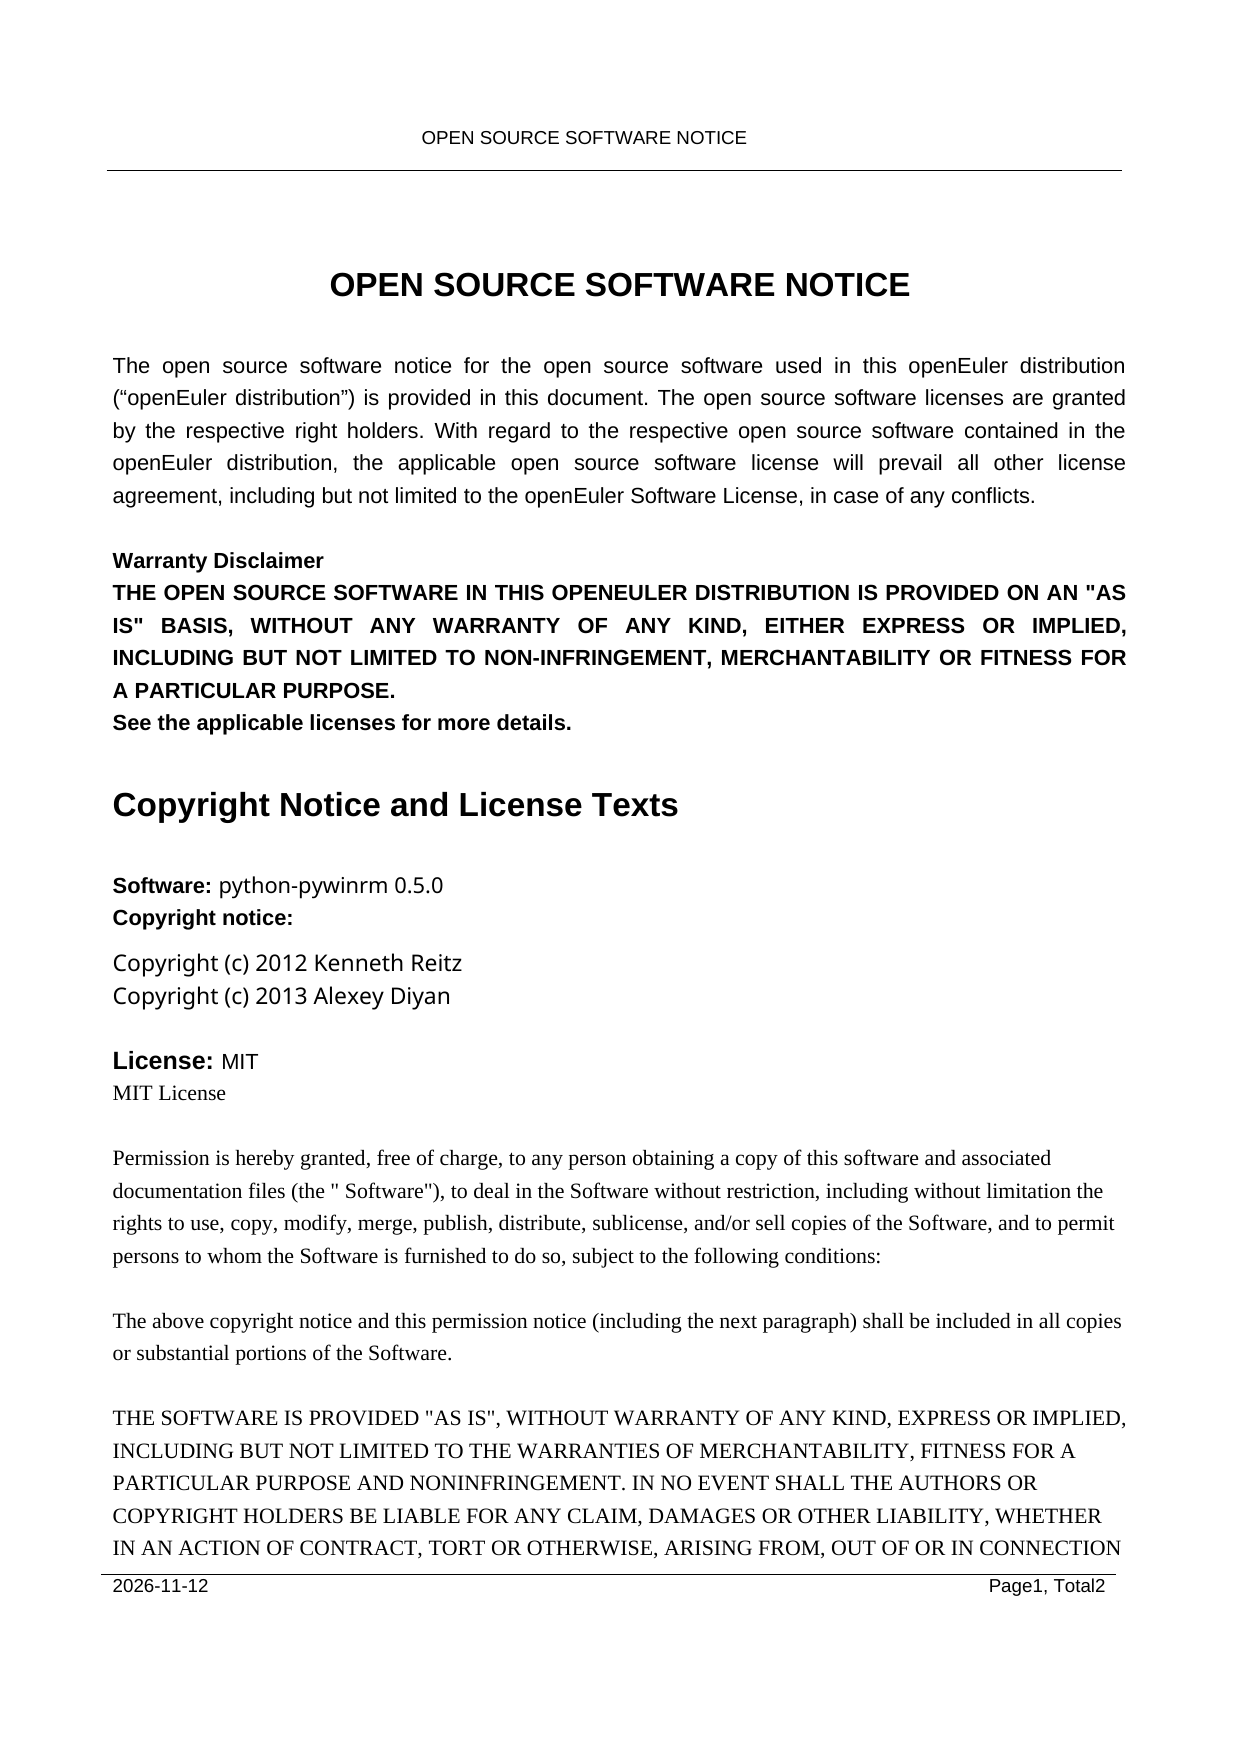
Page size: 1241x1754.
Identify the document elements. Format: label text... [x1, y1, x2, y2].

text License: MIT [112, 1044, 1128, 1077]
text OPEN SOURCE SOFTWARE NOTICE [112, 251, 1128, 316]
title Software: python-pywinrm 0.5.0 [112, 869, 1128, 901]
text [112, 1077, 1128, 1564]
text Copyright Notice and License Texts [112, 771, 1128, 836]
text Copyright (c) 2012 Kenneth Reitz Copyright (c) 2013 Alexey Diyan [112, 947, 1128, 1044]
text Copyright notice: [112, 901, 1128, 934]
text Warranty Disclaimer [112, 544, 1128, 576]
text THE OPEN SOURCE SOFTWARE IN THIS OPENEULER DISTRIBUTION IS PROVIDED ON AN "AS IS" BASIS, WITHOUT ANY WARRANTY OF ANY KIND, EITHER EXPRESS OR IMPLIED, INCLUDING BUT NOT LIMITED TO NON-INFRINGEMENT, MERCHANTABILITY OR FITNESS FOR A PARTICULAR PURPOSE. See the applicable licenses for more details. [112, 576, 1128, 739]
text The open source software notice for the open source software used in this openEuler distribution (“openEuler distribution”) is provided in this document. The open source software licenses are granted by the respective right holders. With regard to the respective open source software contained in the openEuler distribution, the applicable open source software license will prevail all other license agreement, including but not limited to the openEuler Software License, in case of any conflicts. [112, 349, 1128, 511]
